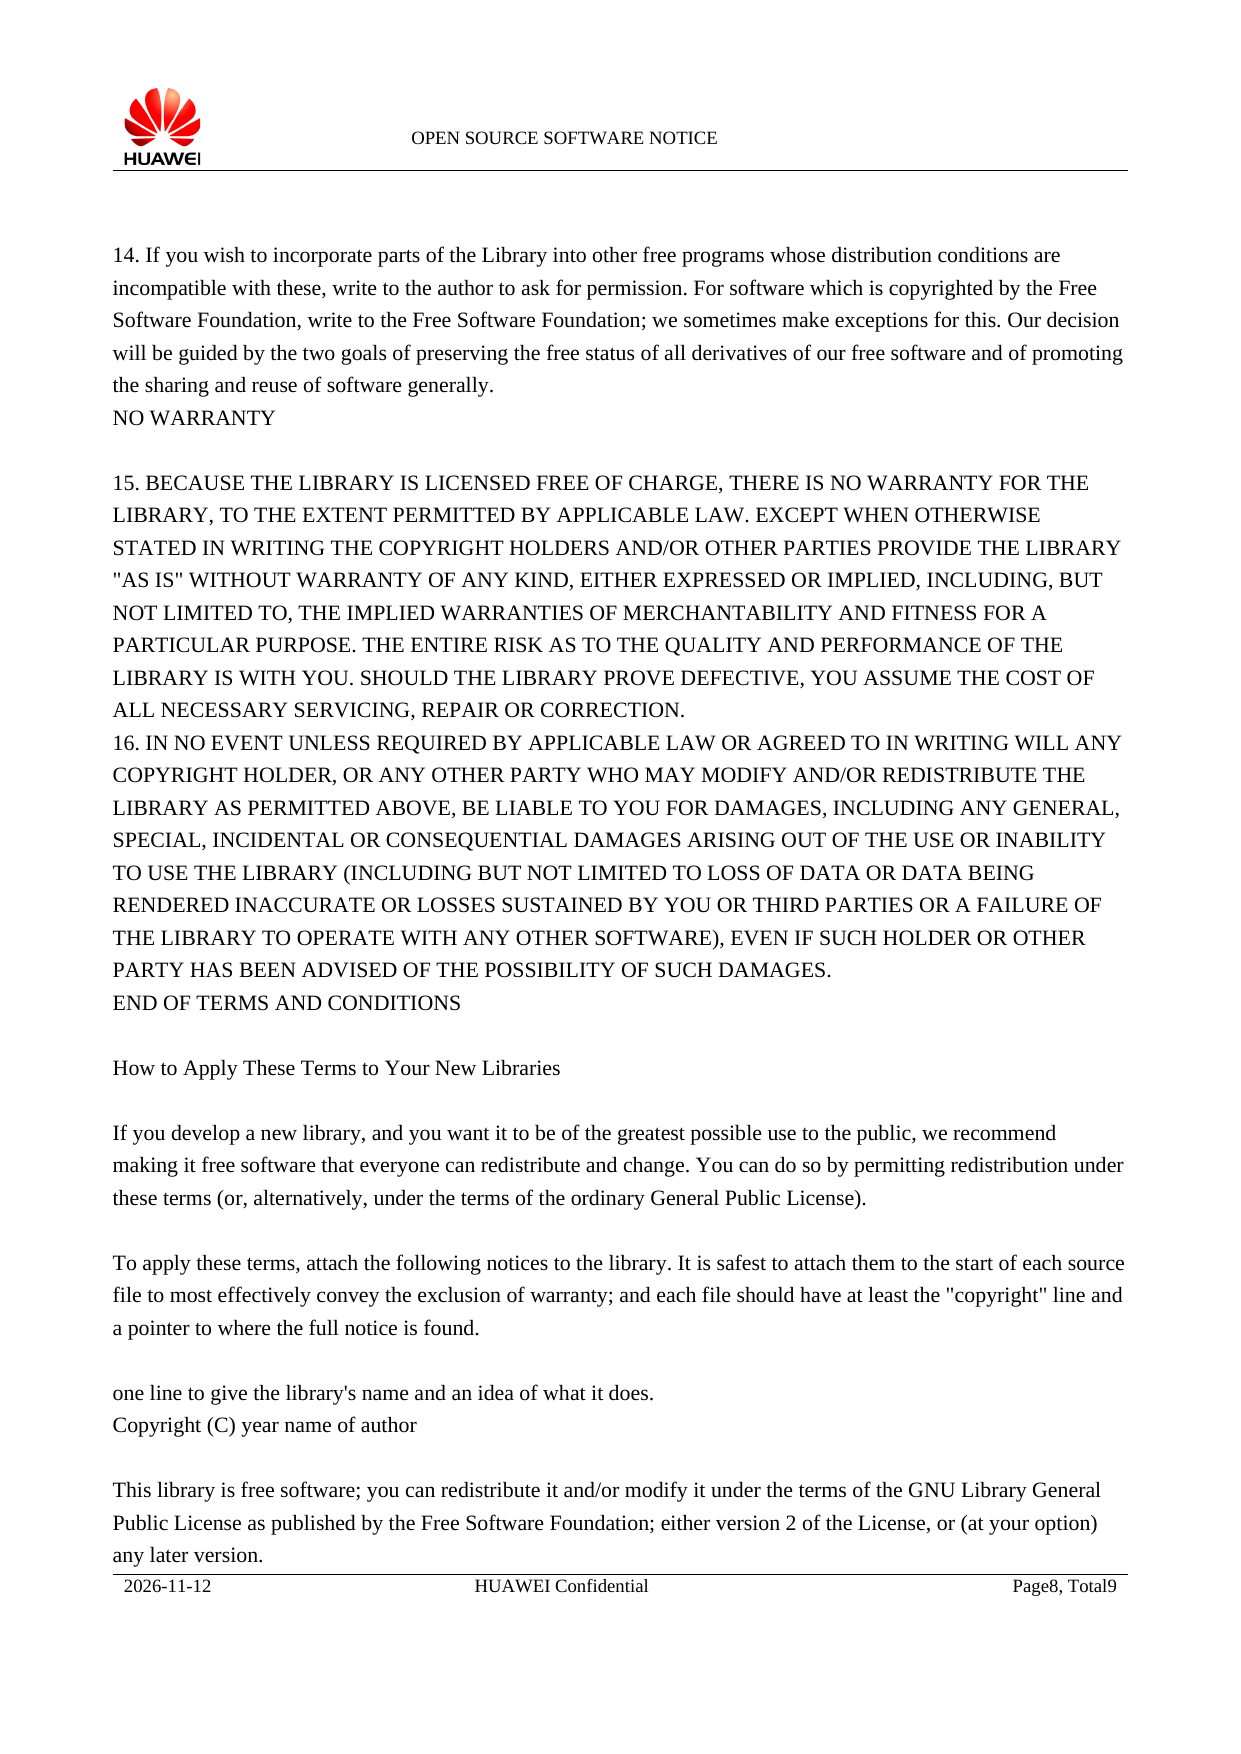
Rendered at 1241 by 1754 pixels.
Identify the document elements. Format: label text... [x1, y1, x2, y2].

picture [124, 88, 201, 165]
